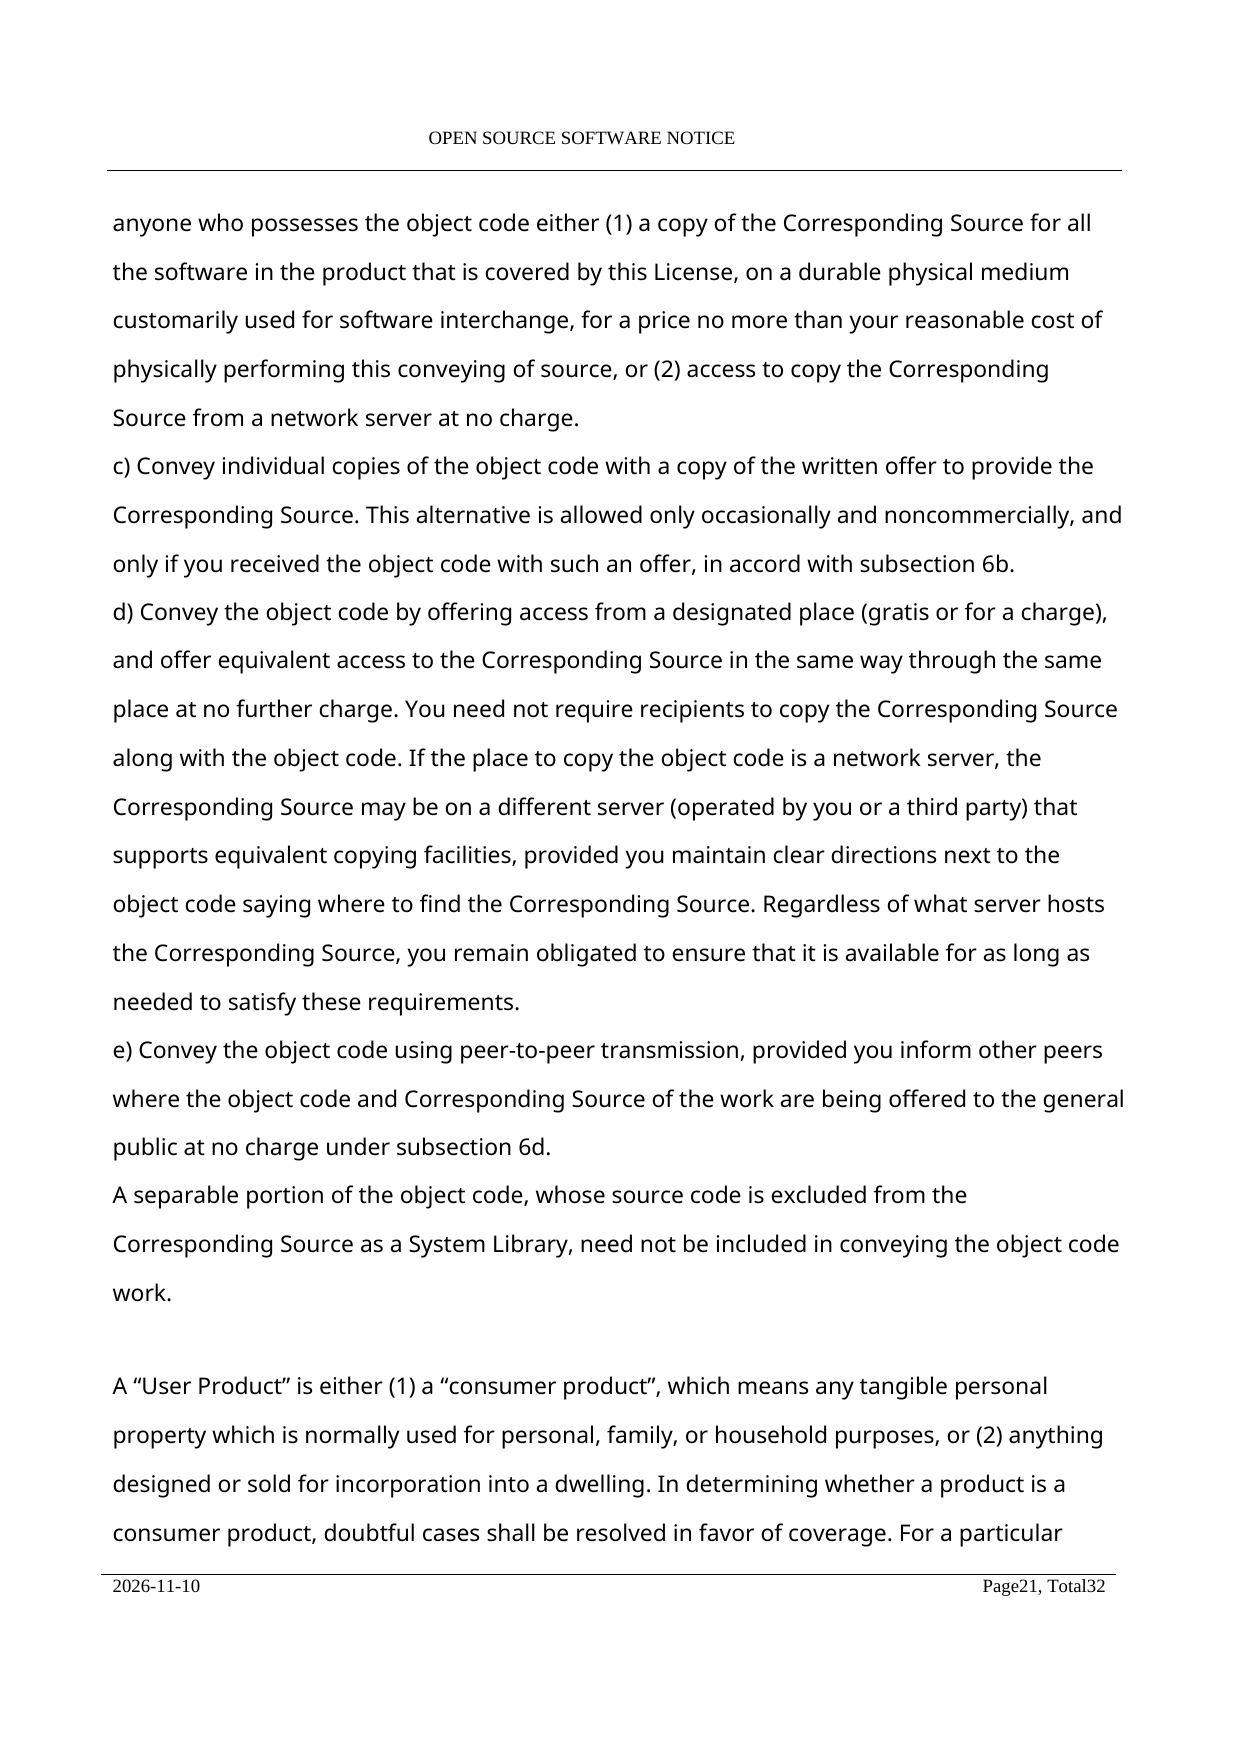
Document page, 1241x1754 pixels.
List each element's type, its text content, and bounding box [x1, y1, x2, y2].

text A separable portion of the object code, whose source code is excluded from the Corresponding Source as a System Library, need not be included in conveying the object code work. [112, 1179, 1128, 1309]
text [112, 1369, 1128, 1548]
text d) Convey the object code by offering access from a designated place (gratis or for a charge), and offer equivalent access to the Corresponding Source in the same way through the same place at no further charge. You need not require recipients to copy the Corresponding Source along with the object code. If the place to copy the object code is a network server, the Corresponding Source may be on a different server (operated by you or a third party) that supports equivalent copying facilities, provided you maintain clear directions next to the object code saying where to find the Corresponding Source. Regardless of what server hosts the Corresponding Source, you remain obligated to ensure that it is available for as long as needed to satisfy these requirements. [112, 595, 1128, 1018]
text e) Convey the object code using peer-to-peer transmission, provided you inform other peers where the object code and Corresponding Source of the work are being offered to the general public at no charge under subsection 6d. [112, 1033, 1128, 1163]
text c) Convey individual copies of the object code with a copy of the written offer to provide the Corresponding Source. This alternative is allowed only occasionally and noncommercially, and only if you received the object code with such an offer, in accord with subsection 6b. [112, 449, 1128, 579]
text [112, 206, 1128, 434]
